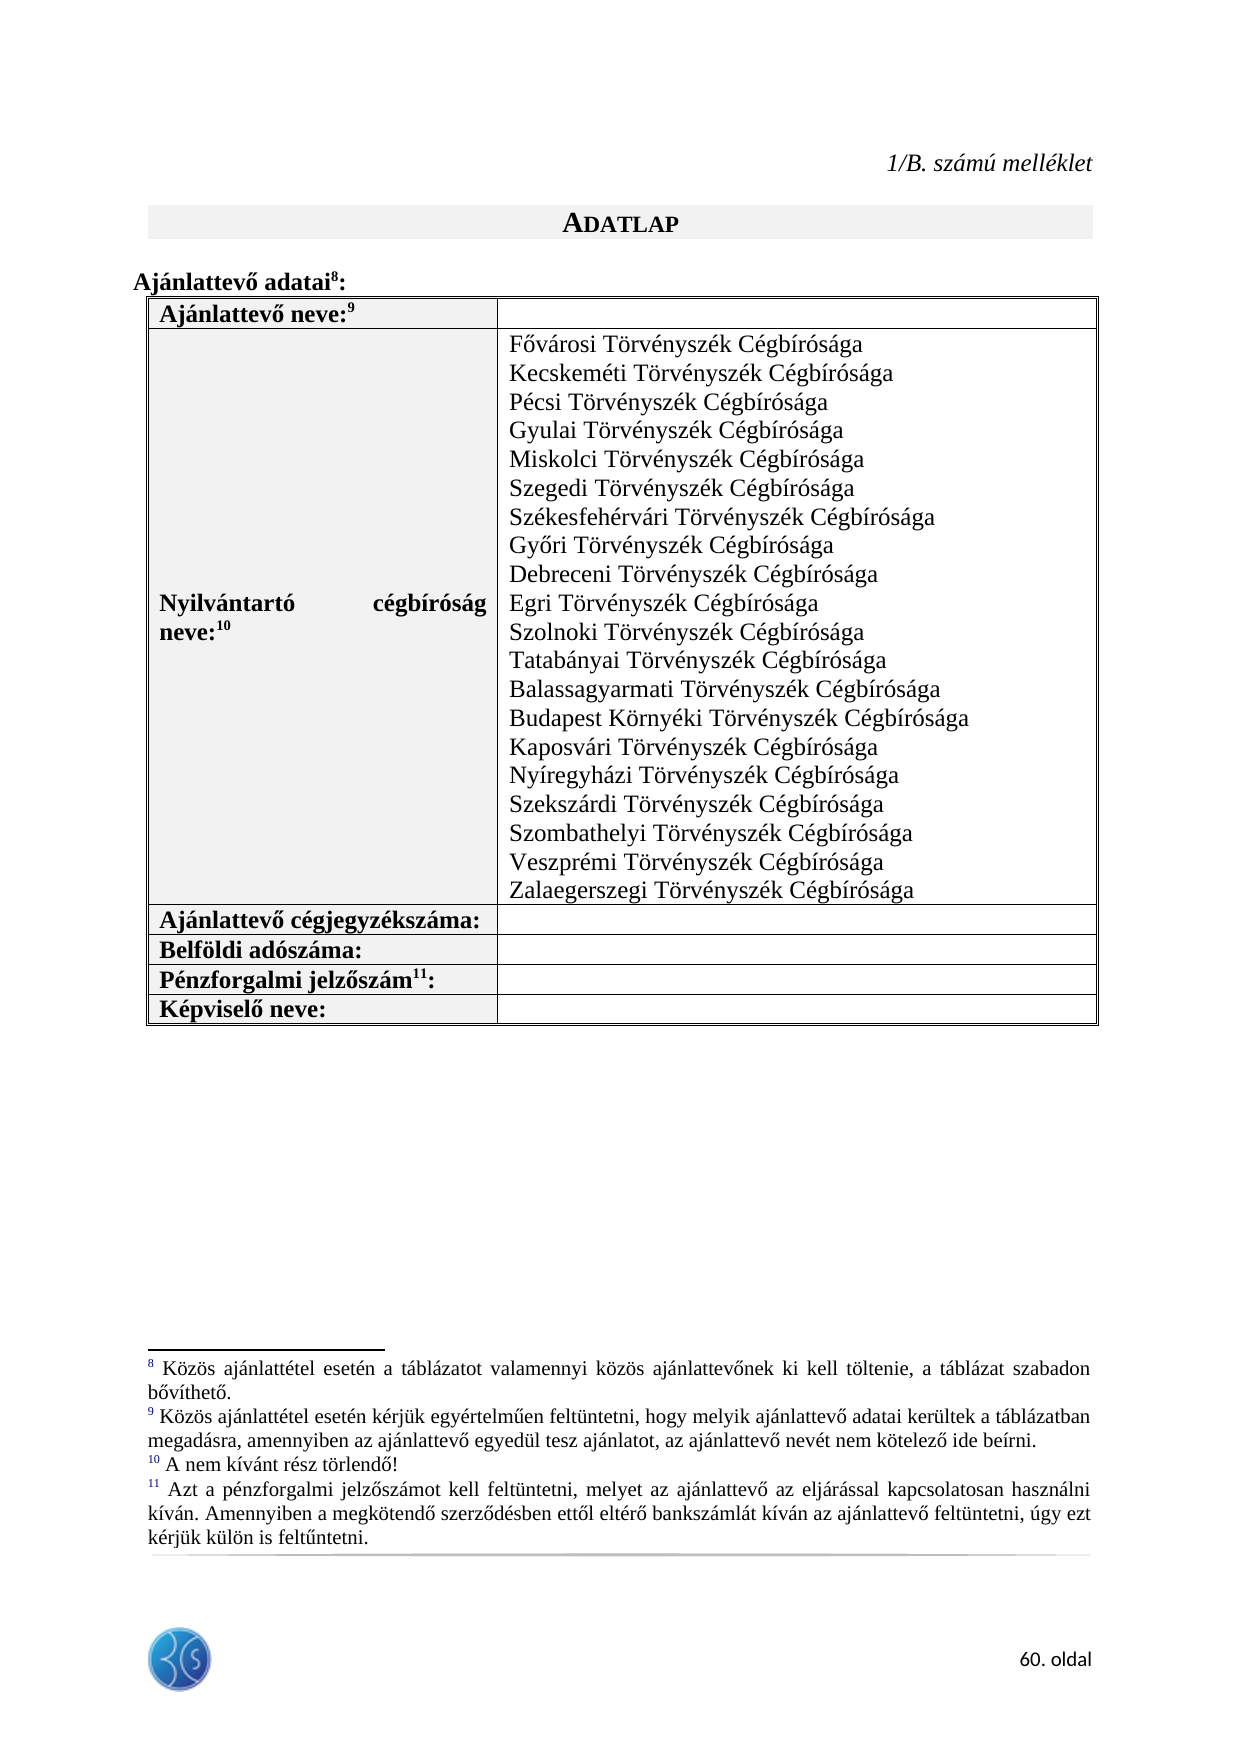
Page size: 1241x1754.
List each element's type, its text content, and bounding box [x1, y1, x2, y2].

table_header [498, 299, 1096, 328]
table_cell Fővárosi Törvényszék Cégbírósága Kecskeméti Törvényszék Cégbírósága Pécsi Törvényszék Cégbírósága Gyulai Törvényszék Cégbírósága Miskolci Törvényszék Cégbírósága Szegedi Törvényszék Cégbírósága Székesfehérvári Törvényszék Cégbírósága Győri Törvényszék Cégbírósága Debreceni Törvényszék Cégbírósága Egri Törvényszék Cégbírósága Szolnoki Törvényszék Cégbírósága Tatabányai Törvényszék Cégbírósága Balassagyarmati Törvényszék Cégbírósága Budapest Környéki Törvényszék Cégbírósága Kaposvári Törvényszék Cégbírósága Nyíregyházi Törvényszék Cégbírósága Szekszárdi Törvényszék Cégbírósága Szombathelyi Törvényszék Cégbírósága Veszprémi Törvényszék Cégbírósága Zalaegerszegi Törvényszék Cégbírósága [498, 329, 1096, 904]
picture [147, 1548, 1093, 1561]
table_cell Belföldi adószáma: [149, 935, 497, 964]
table_cell Képviselő neve: [149, 995, 497, 1023]
table_cell Pénzforgalmi jelzőszám: [149, 965, 497, 993]
table_cell [498, 965, 1096, 993]
text Ajánlattevő adatai: [133, 267, 1092, 296]
table_cell [498, 995, 1096, 1023]
table_cell [498, 935, 1096, 964]
text 1/B. számú melléklet [148, 148, 1092, 176]
table_cell Nyilvántartó cégbíróság neve: [149, 329, 497, 904]
picture [147, 1627, 212, 1692]
table_cell Ajánlattevő cégjegyzékszáma: [149, 905, 497, 934]
text Adatlap [148, 205, 1093, 239]
table_cell [498, 905, 1096, 934]
table_header Ajánlattevő neve: [149, 299, 497, 328]
